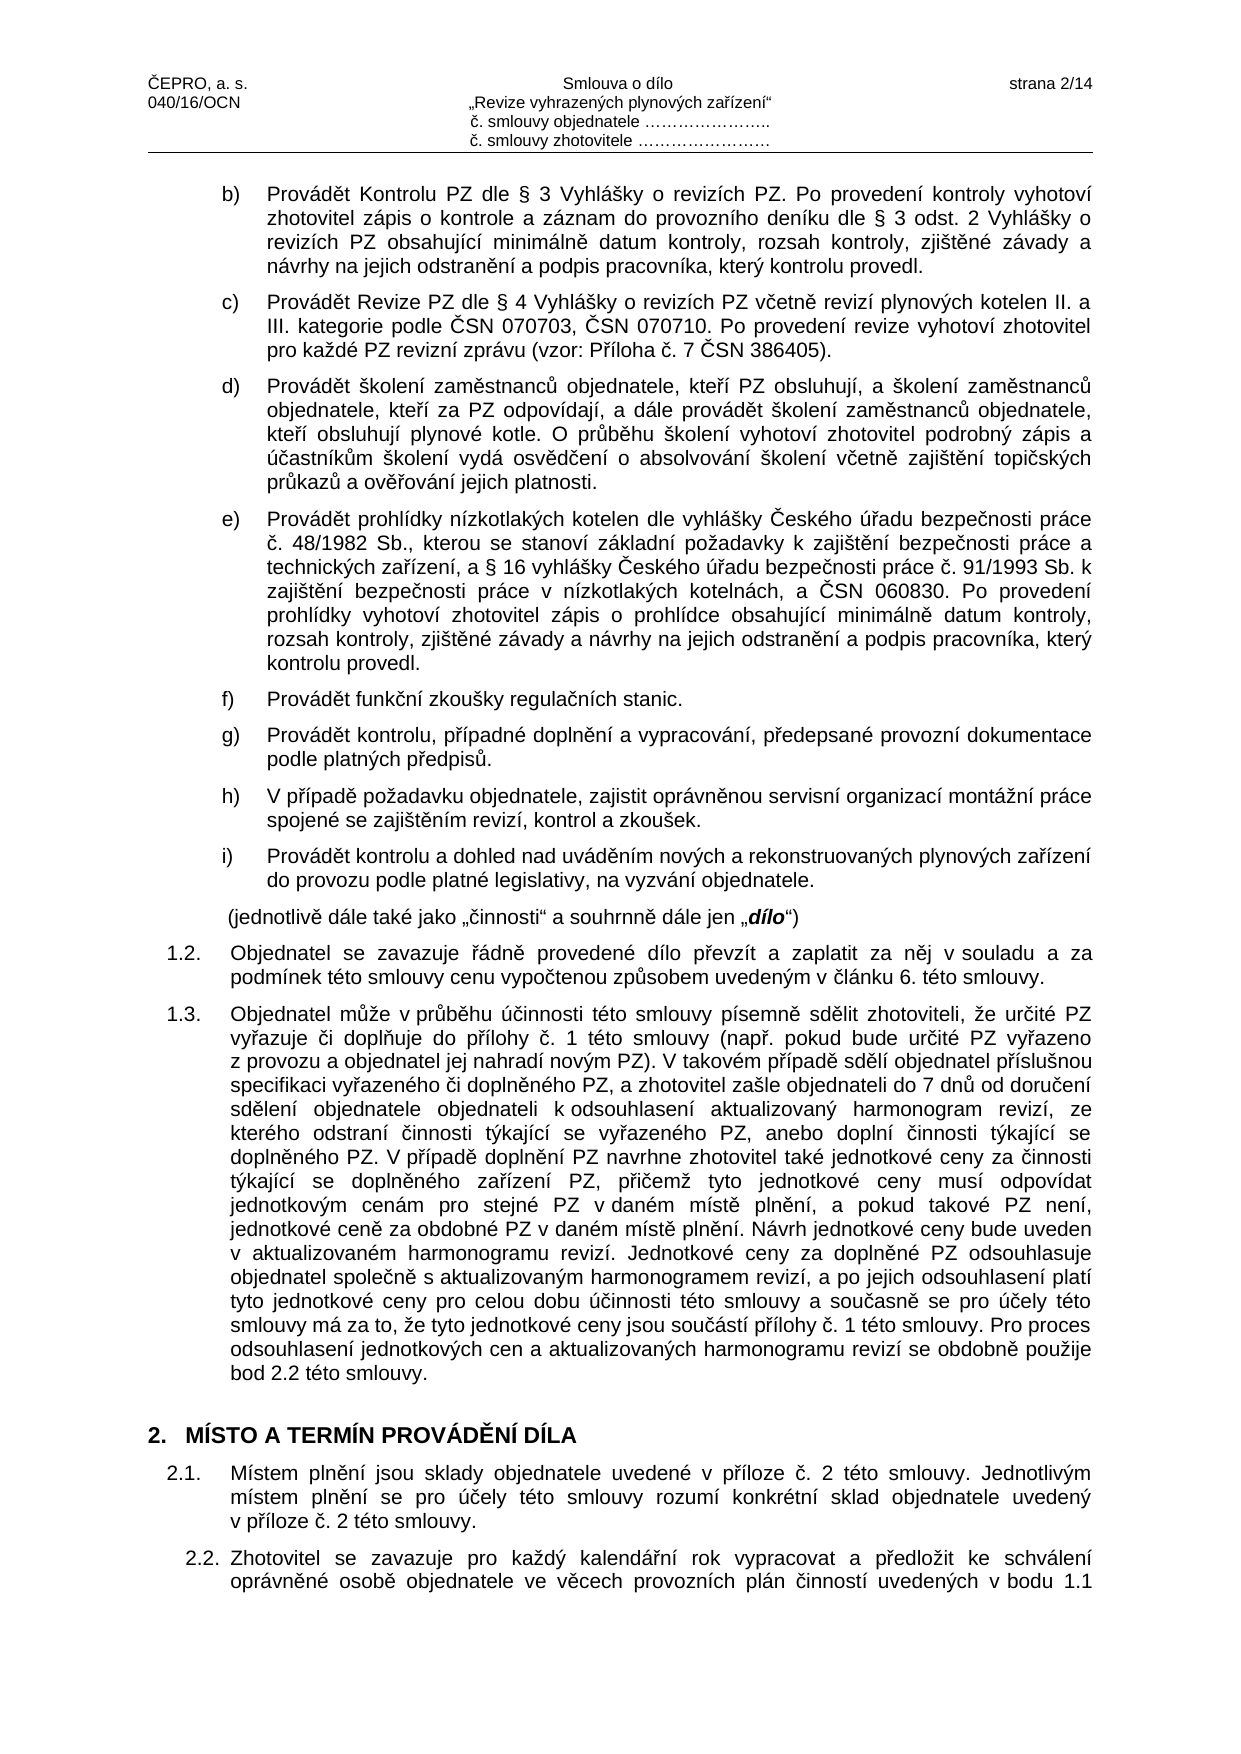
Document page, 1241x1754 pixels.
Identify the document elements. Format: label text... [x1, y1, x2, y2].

list Provádět Revize PZ dle § 4 Vyhlášky o revizích PZ včetně revizí plynových kotelen II. a III. kategorie podle ČSN 070703, ČSN 070710. Po provedení revize vyhotoví zhotovitel pro každé PZ revizní zprávu (vzor: Příloha č. 7 ČSN 386405). [222, 290, 1093, 362]
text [185, 1545, 1093, 1593]
list (jednotlivě dále také jako „činnosti“ a souhrnně dále jen „dílo“) [148, 904, 1093, 928]
subtitle MÍSTO A TERMÍN PROVÁDĚNÍ DÍLA [148, 1422, 1093, 1448]
text Objednatel může v průběhu účinnosti této smlouvy písemně sdělit zhotoviteli, že určité PZ vyřazuje či doplňuje do přílohy č. 1 této smlouvy (např. pokud bude určité PZ vyřazeno z provozu a objednatel jej nahradí novým PZ). V takovém případě sdělí objednatel příslušnou specifikaci vyřazeného či doplněného PZ, a zhotovitel zašle objednateli do 7 dnů od doručení sdělení objednatele objednateli k odsouhlasení aktualizovaný harmonogram revizí, ze kterého odstraní činnosti týkající se vyřazeného PZ, anebo doplní činnosti týkající se doplněného PZ. V případě doplnění PZ navrhne zhotovitel také jednotkové ceny za činnosti týkající se doplněného zařízení PZ, přičemž tyto jednotkové ceny musí odpovídat jednotkovým cenám pro stejné PZ v daném místě plnění, a pokud takové PZ není, jednotkové ceně za obdobné PZ v daném místě plnění. Návrh jednotkové ceny bude uveden v aktualizovaném harmonogramu revizí. Jednotkové ceny za doplněné PZ odsouhlasuje objednatel společně s aktualizovaným harmonogramem revizí, a po jejich odsouhlasení platí tyto jednotkové ceny pro celou dobu účinnosti této smlouvy a současně se pro účely této smlouvy má za to, že tyto jednotkové ceny jsou součástí přílohy č. 1 této smlouvy. Pro proces odsouhlasení jednotkových cen a aktualizovaných harmonogramu revizí se obdobně použije bod 2.2 této smlouvy. [166, 1001, 1093, 1385]
list V případě požadavku objednatele, zajistit oprávněnou servisní organizací montážní práce spojené se zajištěním revizí, kontrol a zkoušek. [222, 784, 1093, 832]
text Objednatel se zavazuje řádně provedené dílo převzít a zaplatit za něj v souladu a za podmínek této smlouvy cenu vypočtenou způsobem uvedeným v článku 6. této smlouvy. [166, 941, 1093, 989]
list Provádět prohlídky nízkotlakých kotelen dle vyhlášky Českého úřadu bezpečnosti práce č. 48/1982 Sb., kterou se stanoví základní požadavky k zajištění bezpečnosti práce a technických zařízení, a § 16 vyhlášky Českého úřadu bezpečnosti práce č. 91/1993 Sb. k zajištění bezpečnosti práce v nízkotlakých kotelnách, a ČSN 060830. Po provedení prohlídky vyhotoví zhotovitel zápis o prohlídce obsahující minimálně datum kontroly, rozsah kontroly, zjištěné závady a návrhy na jejich odstranění a podpis pracovníka, který kontrolu provedl. [222, 507, 1093, 674]
list Provádět kontrolu a dohled nad uváděním nových a rekonstruovaných plynových zařízení do provozu podle platné legislativy, na vyzvání objednatele. [222, 844, 1093, 892]
text Místem plnění jsou sklady objednatele uvedené v příloze č. 2 této smlouvy. Jednotlivým místem plnění se pro účely této smlouvy rozumí konkrétní sklad objednatele uvedený v příloze č. 2 této smlouvy. [166, 1461, 1093, 1533]
list Provádět Kontrolu PZ dle § 3 Vyhlášky o revizích PZ. Po provedení kontroly vyhotoví zhotovitel zápis o kontrole a záznam do provozního deníku dle § 3 odst. 2 Vyhlášky o revizích PZ obsahující minimálně datum kontroly, rozsah kontroly, zjištěné závady a návrhy na jejich odstranění a podpis pracovníka, který kontrolu provedl. [222, 182, 1093, 277]
list Provádět kontrolu, případné doplnění a vypracování, předepsané provozní dokumentace podle platných předpisů. [222, 723, 1093, 771]
list Provádět funkční zkoušky regulačních stanic. [222, 687, 1093, 711]
list Provádět školení zaměstnanců objednatele, kteří PZ obsluhují, a školení zaměstnanců objednatele, kteří za PZ odpovídají, a dále provádět školení zaměstnanců objednatele, kteří obsluhují plynové kotle. O průběhu školení vyhotoví zhotovitel podrobný zápis a účastníkům školení vydá osvědčení o absolvování školení včetně zajištění topičských průkazů a ověřování jejich platnosti. [222, 374, 1093, 494]
